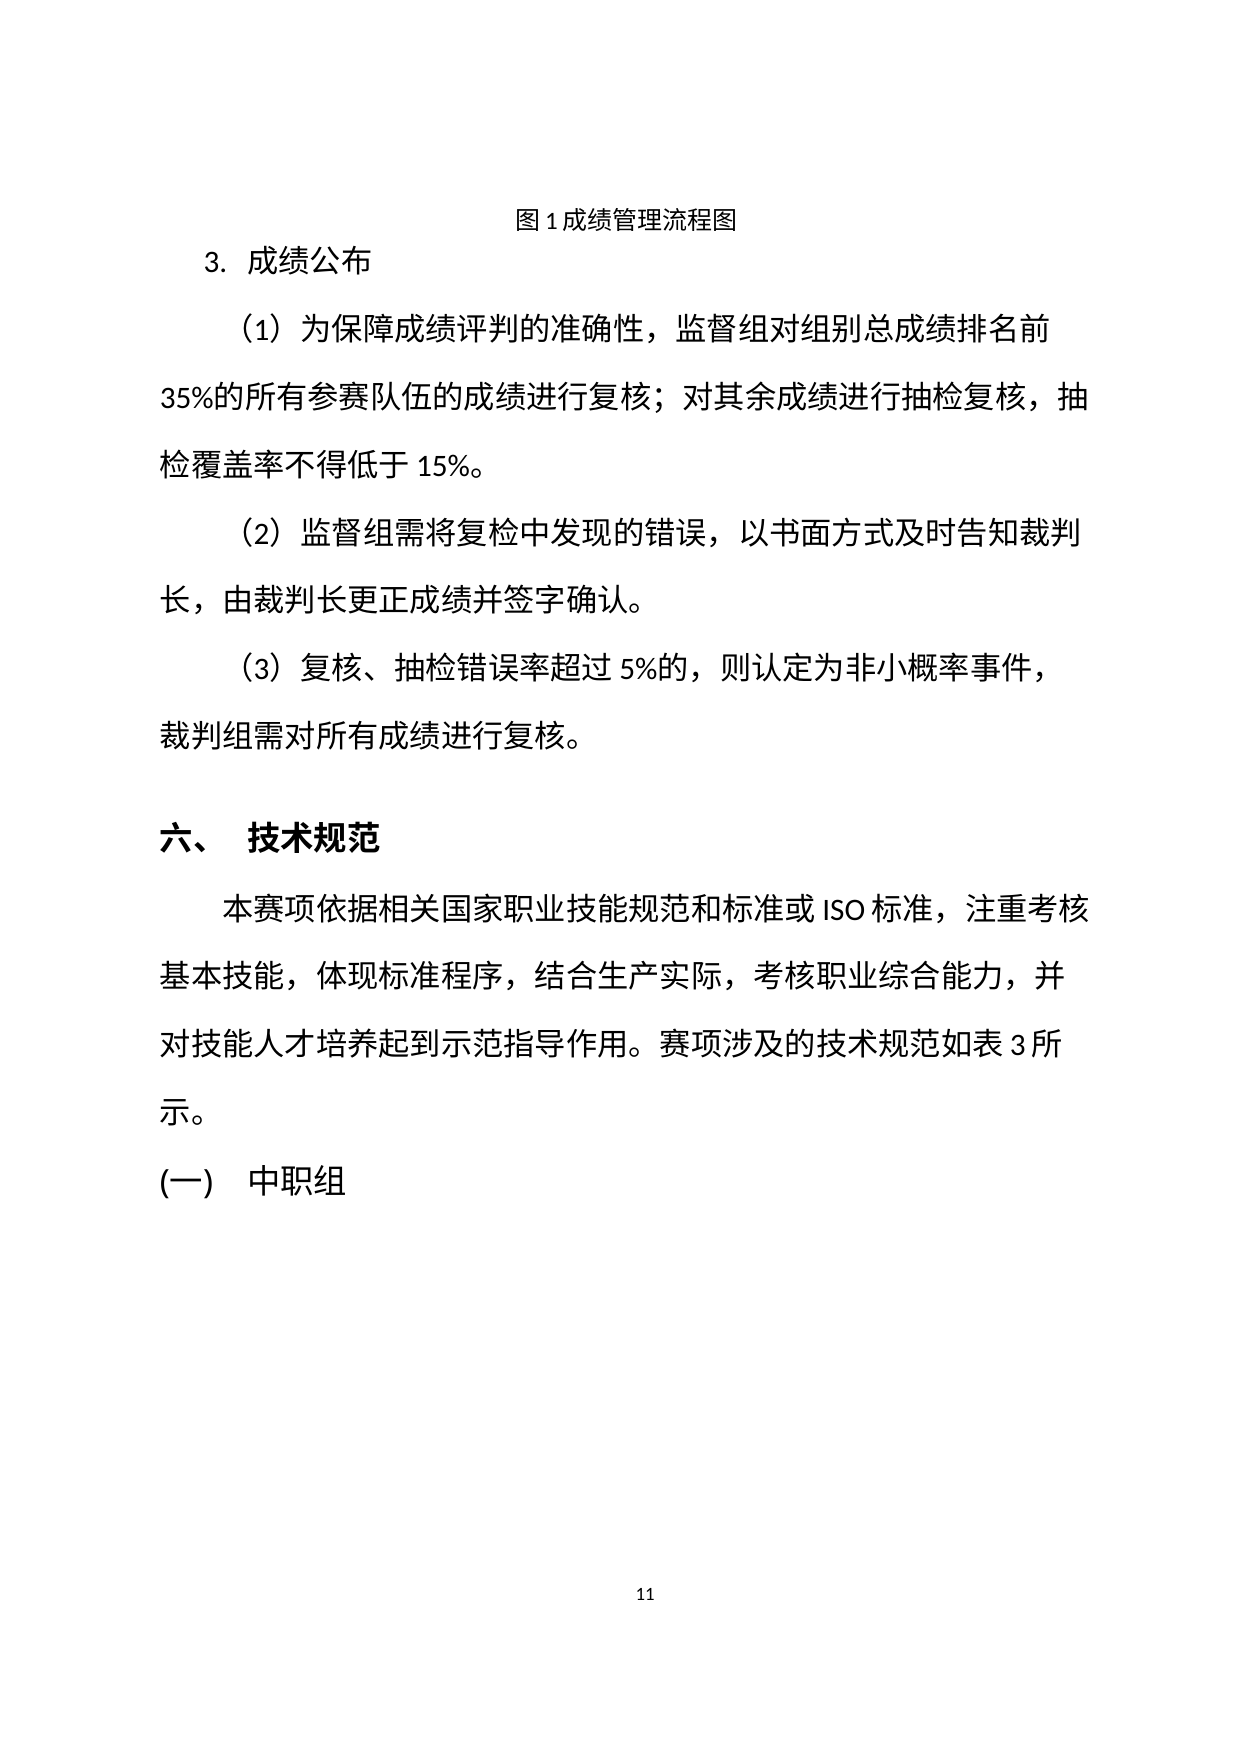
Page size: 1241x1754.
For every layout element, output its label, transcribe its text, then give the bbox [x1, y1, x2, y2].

subtitle 技术规范 [159, 812, 1093, 860]
text （1）为保障成绩评判的准确性，监督组对组别总成绩排名前35%的所有参赛队伍的成绩进行复核；对其余成绩进行抽检复核，抽检覆盖率不得低于15%。 [159, 304, 1093, 485]
text （2）监督组需将复检中发现的错误，以书面方式及时告知裁判长，由裁判长更正成绩并签字确认。 [159, 508, 1093, 621]
subtitle 成绩公布 [203, 237, 1093, 282]
text 图1成绩管理流程图 [159, 200, 1093, 237]
subtitle 中职组 [159, 1155, 1093, 1203]
text 本赛项依据相关国家职业技能规范和标准或ISO标准，注重考核基本技能，体现标准程序，结合生产实际，考核职业综合能力，并对技能人才培养起到示范指导作用。赛项涉及的技术规范如表3所示。 [159, 884, 1093, 1132]
text （3）复核、抽检错误率超过5%的，则认定为非小概率事件，裁判组需对所有成绩进行复核。 [159, 643, 1093, 756]
